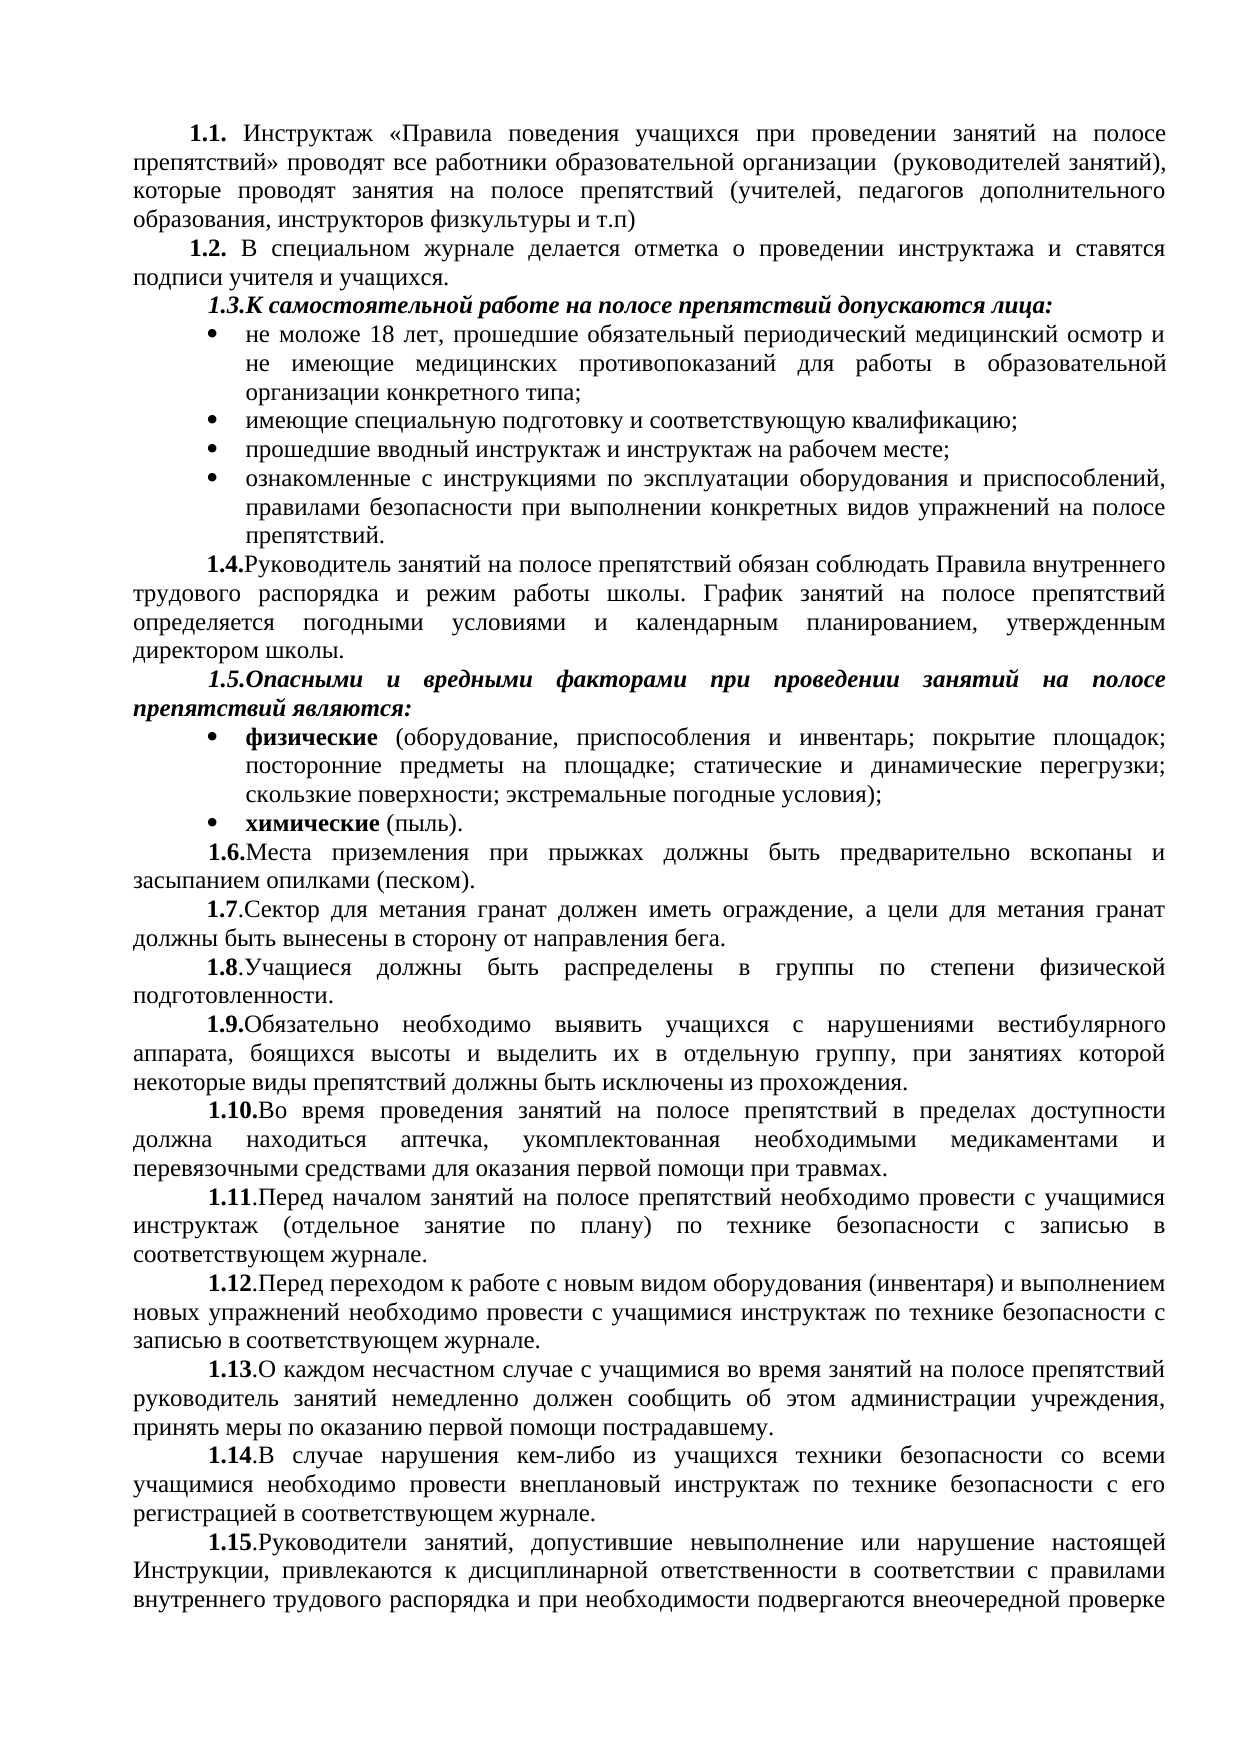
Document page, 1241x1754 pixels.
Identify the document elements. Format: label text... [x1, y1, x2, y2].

text 1.8.Учащиеся должны быть распределены в группы по степени физической подготовленности. [133, 952, 1167, 1009]
text 1.4.Руководитель занятий на полосе препятствий обязан соблюдать Правила внутреннего трудового распорядка и режим работы школы. График занятий на полосе препятствий определяется погодными условиями и календарным планированием, утвержденным директором школы. [133, 549, 1167, 664]
text 1.5.Опасными и вредными факторами при проведении занятий на полосе препятствий являются: [133, 664, 1167, 722]
list физические (оборудование, приспособления и инвентарь; покрытие площадок; посторонние предметы на площадке; статические и динамические перегрузки; скользкие поверхности; экстремальные погодные условия); [208, 722, 1167, 808]
text 1.13.О каждом несчастном случае с учащимися во время занятий на полосе препятствий руководитель занятий немедленно должен сообщить об этом администрации учреждения, принять меры по оказанию первой помощи пострадавшему. [133, 1354, 1167, 1441]
list имеющие специальную подготовку и соответствующую квалификацию; [208, 406, 1167, 434]
text 1.1. Инструктаж «Правила поведения учащихся при проведении занятий на полосе препятствий» проводят все работники образовательной организации (руководителей занятий), которые проводят занятия на полосе препятствий (учителей, педагогов дополнительного образования, инструкторов физкультуры и т.п) [133, 118, 1167, 233]
list не моложе 18 лет, прошедшие обязательный периодический медицинский осмотр и не имеющие медицинских противопоказаний для работы в образовательной организации конкретного типа; [208, 319, 1167, 406]
list ознакомленные с инструкциями по эксплуатации оборудования и приспособлений, правилами безопасности при выполнении конкретных видов упражнений на полосе препятствий. [208, 463, 1167, 549]
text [133, 1527, 1167, 1613]
text 1.6.Места приземления при прыжках должны быть предварительно вскопаны и засыпанием опилками (песком). [133, 837, 1167, 894]
text 1.7.Сектор для метания гранат должен иметь ограждение, а цели для метания гранат должны быть вынесены в сторону от направления бега. [133, 894, 1167, 952]
list химические (пыль). [208, 808, 1167, 837]
list прошедшие вводный инструктаж и инструктаж на рабочем месте; [208, 434, 1167, 463]
text 1.3.К самостоятельной работе на полосе препятствий допускаются лица: [133, 291, 1167, 319]
text 1.10.Во время проведения занятий на полосе препятствий в пределах доступности должна находиться аптечка, укомплектованная необходимыми медикаментами и перевязочными средствами для оказания первой помощи при травмах. [133, 1096, 1167, 1182]
text 1.12.Перед переходом к работе с новым видом оборудования (инвентаря) и выполнением новых упражнений необходимо провести с учащимися инструктаж по технике безопасности с записью в соответствующем журнале. [133, 1268, 1167, 1354]
text 1.2. В специальном журнале делается отметка о проведении инструктажа и ставятся подписи учителя и учащихся. [133, 233, 1167, 291]
text 1.14.В случае нарушения кем-либо из учащихся техники безопасности со всеми учащимися необходимо провести внеплановый инструктаж по технике безопасности с его регистрацией в соответствующем журнале. [133, 1441, 1167, 1527]
text 1.9.Обязательно необходимо выявить учащихся с нарушениями вестибулярного аппарата, боящихся высоты и выделить их в отдельную группу, при занятиях которой некоторые виды препятствий должны быть исключены из прохождения. [133, 1009, 1167, 1096]
text 1.11.Перед началом занятий на полосе препятствий необходимо провести с учащимися инструктаж (отдельное занятие по плану) по технике безопасности с записью в соответствующем журнале. [133, 1182, 1167, 1268]
